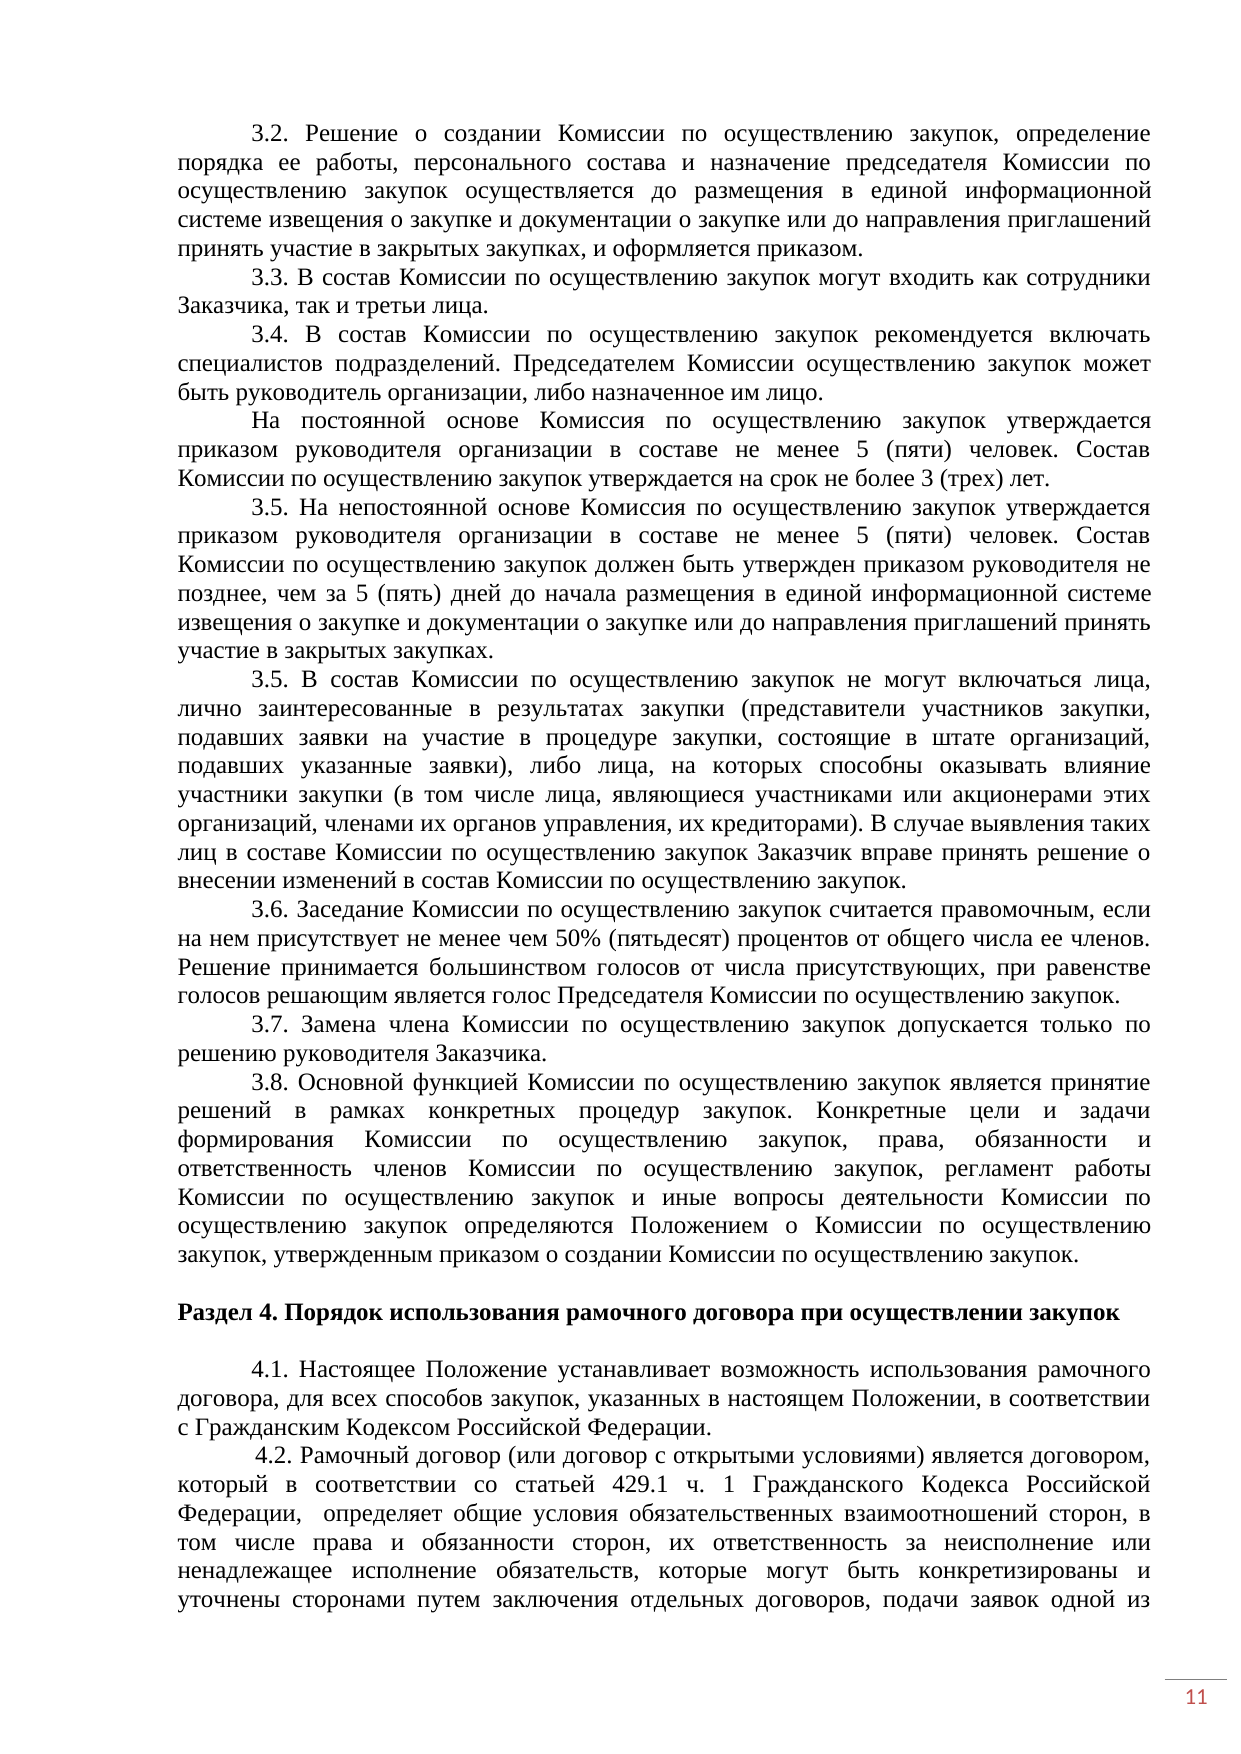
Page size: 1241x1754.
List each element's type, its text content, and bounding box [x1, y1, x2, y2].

text 3.4. В состав Комиссии по осуществлению закупок рекомендуется включать специалистов подразделений. Председателем Комиссии осуществлению закупок может быть руководитель организации, либо назначенное им лицо. [177, 319, 1152, 406]
text 4.1. Настоящее Положение устанавливает возможность использования рамочного договора, для всех способов закупок, указанных в настоящем Положении, в соответствии с Гражданским Кодексом Российской Федерации. [177, 1354, 1152, 1441]
text 3.2. Решение о создании Комиссии по осуществлению закупок, определение порядка ее работы, персонального состава и назначение председателя Комиссии по осуществлению закупок осуществляется до размещения в единой информационной системе извещения о закупке и документации о закупке или до направления приглашений принять участие в закрытых закупках, и оформляется приказом. [177, 118, 1152, 262]
text 3.6. Заседание Комиссии по осуществлению закупок считается правомочным, если на нем присутствует не менее чем 50% (пятьдесят) процентов от общего числа ее членов. Решение принимается большинством голосов от числа присутствующих, при равенстве голосов решающим является голос Председателя Комиссии по осуществлению закупок. [177, 894, 1152, 1009]
text 3.5. В состав Комиссии по осуществлению закупок не могут включаться лица, лично заинтересованные в результатах закупки (представители участников закупки, подавших заявки на участие в процедуре закупки, состоящие в штате организаций, подавших указанные заявки), либо лица, на которых способны оказывать влияние участники закупки (в том числе лица, являющиеся участниками или акционерами этих организаций, членами их органов управления, их кредиторами). В случае выявления таких лиц в составе Комиссии по осуществлению закупок Заказчик вправе принять решение о внесении изменений в состав Комиссии по осуществлению закупок. [177, 664, 1152, 894]
text 3.8. Основной функцией Комиссии по осуществлению закупок является принятие решений в рамках конкретных процедур закупок. Конкретные цели и задачи формирования Комиссии по осуществлению закупок, права, обязанности и ответственность членов Комиссии по осуществлению закупок, регламент работы Комиссии по осуществлению закупок и иные вопросы деятельности Комиссии по осуществлению закупок определяются Положением о Комиссии по осуществлению закупок, утвержденным приказом о создании Комиссии по осуществлению закупок. [177, 1067, 1152, 1268]
text 3.5. На непостоянной основе Комиссия по осуществлению закупок утверждается приказом руководителя организации в составе не менее 5 (пяти) человек. Состав Комиссии по осуществлению закупок должен быть утвержден приказом руководителя не позднее, чем за 5 (пять) дней до начала размещения в единой информационной системе извещения о закупке и документации о закупке или до направления приглашений принять участие в закрытых закупках. [177, 492, 1152, 664]
text 3.7. Замена члена Комиссии по осуществлению закупок допускается только по решению руководителя Заказчика. [177, 1009, 1152, 1067]
text На постоянной основе Комиссия по осуществлению закупок утверждается приказом руководителя организации в составе не менее 5 (пяти) человек. Состав Комиссии по осуществлению закупок утверждается на срок не более 3 (трех) лет. [177, 406, 1152, 492]
text 3.3. В состав Комиссии по осуществлению закупок могут входить как сотрудники Заказчика, так и третьи лица. [177, 262, 1152, 319]
subtitle Раздел 4. Порядок использования рамочного договора при осуществлении закупок [177, 1297, 1152, 1326]
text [177, 1441, 1152, 1613]
